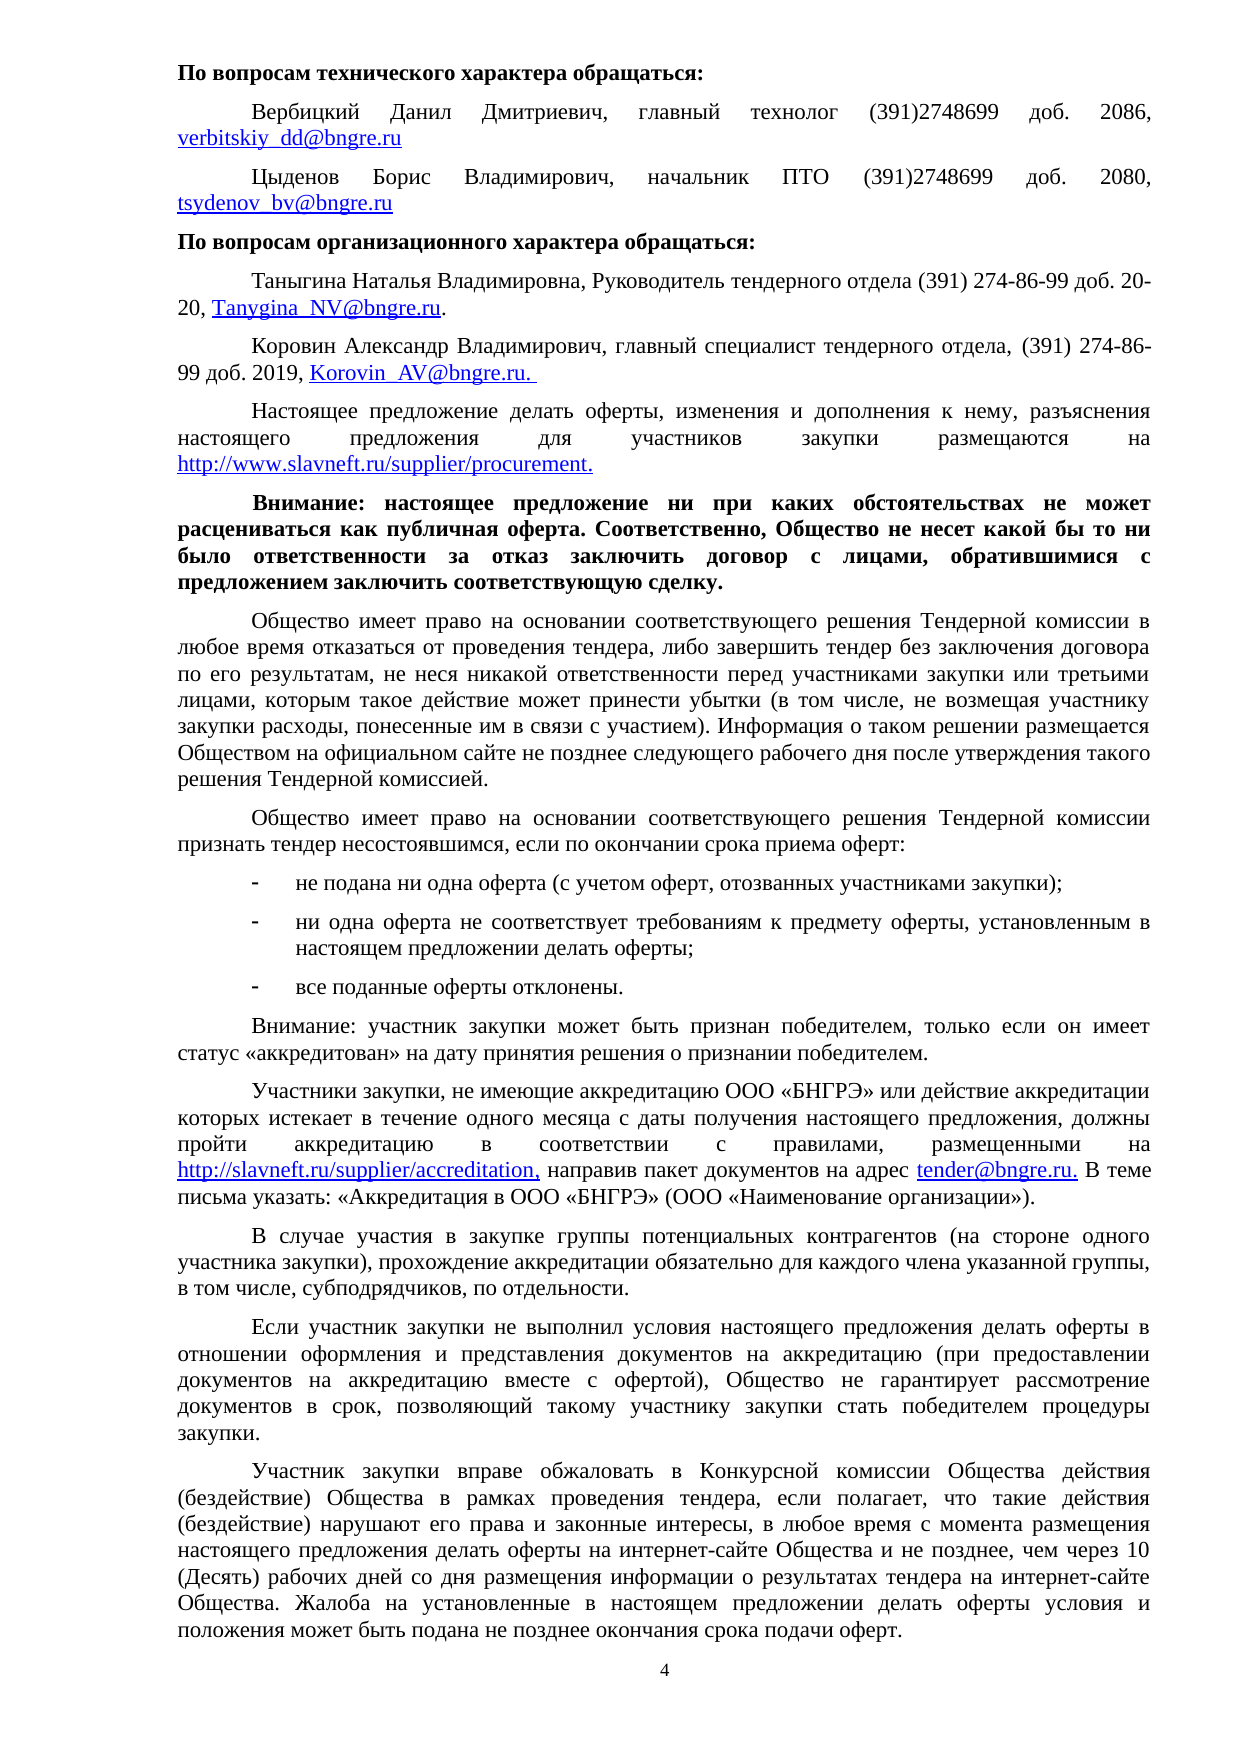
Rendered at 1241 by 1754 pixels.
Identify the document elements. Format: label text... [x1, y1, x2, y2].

text Цыденов Борис Владимирович, начальник ПТО (391)2748699 доб. 2080, tsydenov_bv@bngre.ru [177, 163, 1152, 216]
text Вербицкий Данил Дмитриевич, главный технолог (391)2748699 доб. 2086, verbitskiy_dd@bngre.ru [177, 98, 1152, 151]
text Внимание: настоящее предложение ни при каких обстоятельствах не может расцениваться как публичная оферта. Соответственно, Общество не несет какой бы то ни было ответственности за отказ заключить договор с лицами, обратившимися с предложением заключить соответствующую сделку. [177, 489, 1152, 594]
text Если участник закупки не выполнил условия настоящего предложения делать оферты в отношении оформления и представления документов на аккредитацию (при предоставлении документов на аккредитацию вместе с офертой), Общество не гарантирует рассмотрение документов в срок, позволяющий такому участнику закупки стать победителем процедуры закупки. [177, 1313, 1152, 1445]
text В случае участия в закупке группы потенциальных контрагентов (на стороне одного участника закупки), прохождение аккредитации обязательно для каждого члена указанной группы, в том числе, субподрядчиков, по отдельности. [177, 1222, 1152, 1301]
text По вопросам организационного характера обращаться: [177, 228, 1152, 255]
list все поданные оферты отклонены. [251, 973, 1152, 1000]
list ни одна оферта не соответствует требованиям к предмету оферты, установленным в настоящем предложении делать оферты; [251, 908, 1152, 961]
text По вопросам технического характера обращаться: [177, 59, 1152, 85]
text Общество имеет право на основании соответствующего решения Тендерной комиссии признать тендер несостоявшимся, если по окончании срока приема оферт: [177, 804, 1152, 857]
text Коровин Александр Владимирович, главный специалист тендерного отдела, (391) 274-86-99 доб. 2019, Korovin_AV@bngre.ru. [177, 332, 1152, 385]
text Общество имеет право на основании соответствующего решения Тендерной комиссии в любое время отказаться от проведения тендера, либо завершить тендер без заключения договора по его результатам, не неся никакой ответственности перед участниками закупки или третьими лицами, которым такое действие может принести убытки (в том числе, не возмещая участнику закупки расходы, понесенные им в связи с участием). Информация о таком решении размещается Обществом на официальном сайте не позднее следующего рабочего дня после утверждения такого решения Тендерной комиссией. [177, 607, 1152, 792]
text Участники закупки, не имеющие аккредитацию ООО «БНГРЭ» или действие аккредитации которых истекает в течение одного месяца с даты получения настоящего предложения, должны пройти аккредитацию в соответствии с правилами, размещенными на http://slavneft.ru/supplier/accreditation, направив пакет документов на адрес tender@bngre.ru. В теме письма указать: «Аккредитация в ООО «БНГРЭ» (ООО «Наименование организации»). [177, 1077, 1152, 1209]
text Внимание: участник закупки может быть признан победителем, только если он имеет статус «аккредитован» на дату принятия решения о признании победителем. [177, 1012, 1152, 1065]
list не подана ни одна оферта (с учетом оферт, отозванных участниками закупки); [251, 869, 1152, 896]
text Участник закупки вправе обжаловать в Конкурсной комиссии Общества действия (бездействие) Общества в рамках проведения тендера, если полагает, что такие действия (бездействие) нарушают его права и законные интересы, в любое время с момента размещения настоящего предложения делать оферты на интернет-сайте Общества и не позднее, чем через 10 (Десять) рабочих дней со дня размещения информации о результатах тендера на интернет-сайте Общества. Жалоба на установленные в настоящем предложении делать оферты условия и положения может быть подана не позднее окончания срока подачи оферт. [177, 1457, 1152, 1642]
text Таныгина Наталья Владимировна, Руководитель тендерного отдела (391) 274-86-99 доб. 20-20, Tanygina_NV@bngre.ru. [177, 267, 1152, 320]
text Настоящее предложение делать оферты, изменения и дополнения к нему, разъяснения настоящего предложения для участников закупки размещаются на http://www.slavneft.ru/supplier/procurement. [177, 398, 1152, 477]
